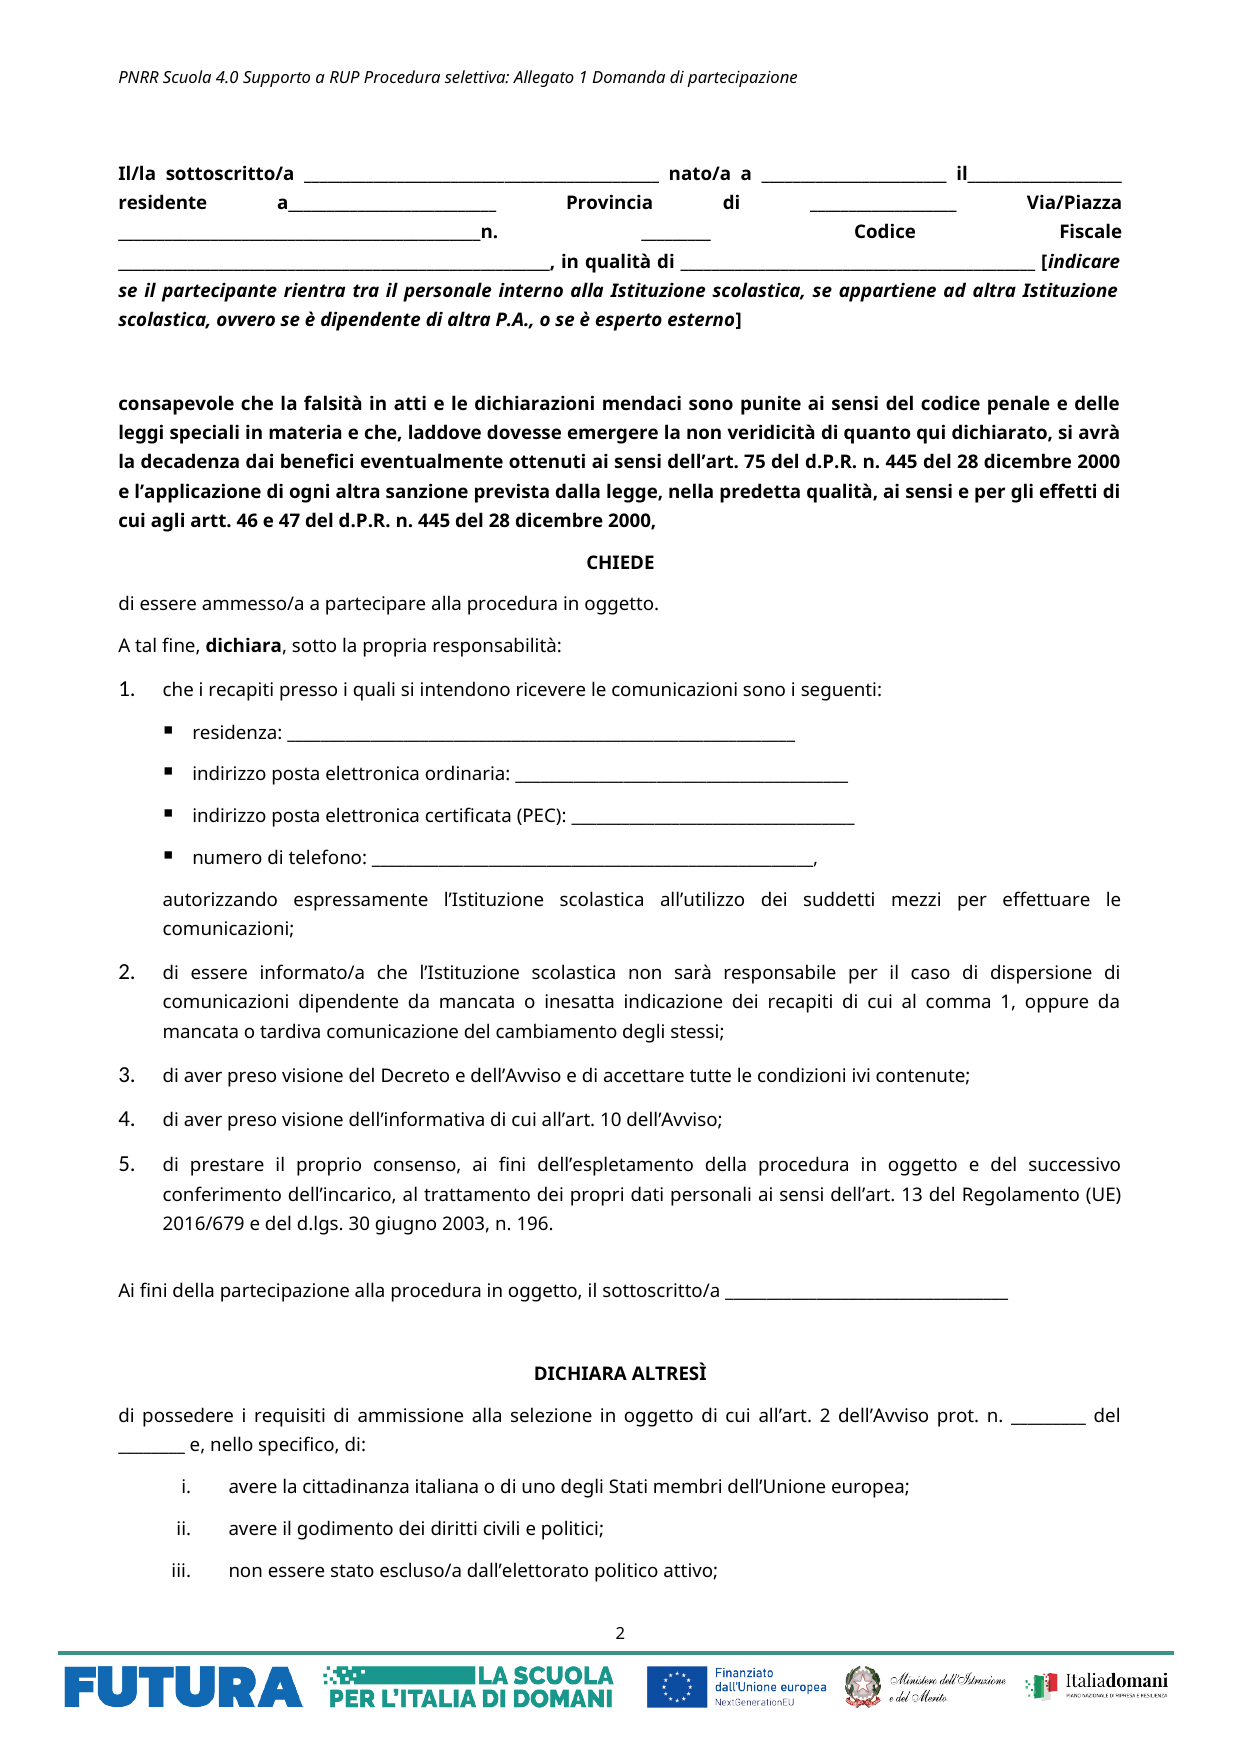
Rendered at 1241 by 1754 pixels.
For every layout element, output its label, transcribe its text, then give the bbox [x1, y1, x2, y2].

list numero di telefono: _____________________________________________________, [162, 844, 1122, 870]
list di aver preso visione del Decreto e dell’Avviso e di accettare tutte le condizioni ivi contenute; [118, 1060, 1122, 1088]
list indirizzo posta elettronica ordinaria: ________________________________________ [162, 761, 1122, 786]
text di possedere i requisiti di ammissione alla selezione in oggetto di cui all’art. 2 dell’Avviso prot. n. _________ del ________ e, nello specifico, di: [118, 1402, 1122, 1457]
picture [62, 1663, 1170, 1711]
text DICHIARA ALTRESÌ [118, 1361, 1122, 1386]
list indirizzo posta elettronica certificata (PEC): __________________________________ [162, 802, 1122, 828]
list di aver preso visione dell’informativa di cui all’art. 10 dell’Avviso; [118, 1104, 1122, 1133]
text Il/la sottoscritto/a ______________________________________________ nato/a a ________________________ il____________________ residente a___________________________ Provincia di ___________________ Via/Piazza _______________________________________________n. _________ Codice Fiscale ________________________________________________________, in qualità di ______________________________________________ [indicare se il partecipante rientra tra il personale interno alla Istituzione scolastica, se appartiene ad altra Istituzione scolastica, ovvero se è dipendente di altra P.A., o se è esperto esterno] [118, 160, 1122, 332]
text di essere ammesso/a a partecipare alla procedura in oggetto. [118, 591, 1122, 616]
text consapevole che la falsità in atti e le dichiarazioni mendaci sono punite ai sensi del codice penale e delle leggi speciali in materia e che, laddove dovesse emergere la non veridicità di quanto qui dichiarato, si avrà la decadenza dai benefici eventualmente ottenuti ai sensi dell’art. 75 del d.P.R. n. 445 del 28 dicembre 2000 e l’applicazione di ogni altra sanzione prevista dalla legge, nella predetta qualità, ai sensi e per gli effetti di cui agli artt. 46 e 47 del d.P.R. n. 445 del 28 dicembre 2000, [118, 390, 1122, 533]
list non essere stato escluso/a dall’elettorato politico attivo; [191, 1557, 1122, 1582]
list di prestare il proprio consenso, ai fini dell’espletamento della procedura in oggetto e del successivo conferimento dell’incarico, al trattamento dei propri dati personali ai sensi dell’art. 13 del Regolamento (UE) 2016/679 e del d.lgs. 30 giugno 2003, n. 196. [118, 1149, 1122, 1236]
text CHIEDE [118, 549, 1122, 574]
text A tal fine, dichiara, sotto la propria responsabilità: [118, 632, 1122, 658]
text autorizzando espressamente l’Istituzione scolastica all’utilizzo dei suddetti mezzi per effettuare le comunicazioni; [162, 886, 1122, 941]
list avere la cittadinanza italiana o di uno degli Stati membri dell’Unione europea; [191, 1473, 1122, 1499]
text Ai fini della partecipazione alla procedura in oggetto, il sottoscritto/a __________________________________ [118, 1277, 1122, 1303]
list che i recapiti presso i quali si intendono ricevere le comunicazioni sono i seguenti: [118, 674, 1122, 702]
list di essere informato/a che l’Istituzione scolastica non sarà responsabile per il caso di dispersione di comunicazioni dipendente da mancata o inesatta indicazione dei recapiti di cui al comma 1, oppure da mancata o tardiva comunicazione del cambiamento degli stessi; [118, 957, 1122, 1044]
list residenza: _____________________________________________________________ [162, 719, 1122, 744]
list avere il godimento dei diritti civili e politici; [191, 1515, 1122, 1541]
